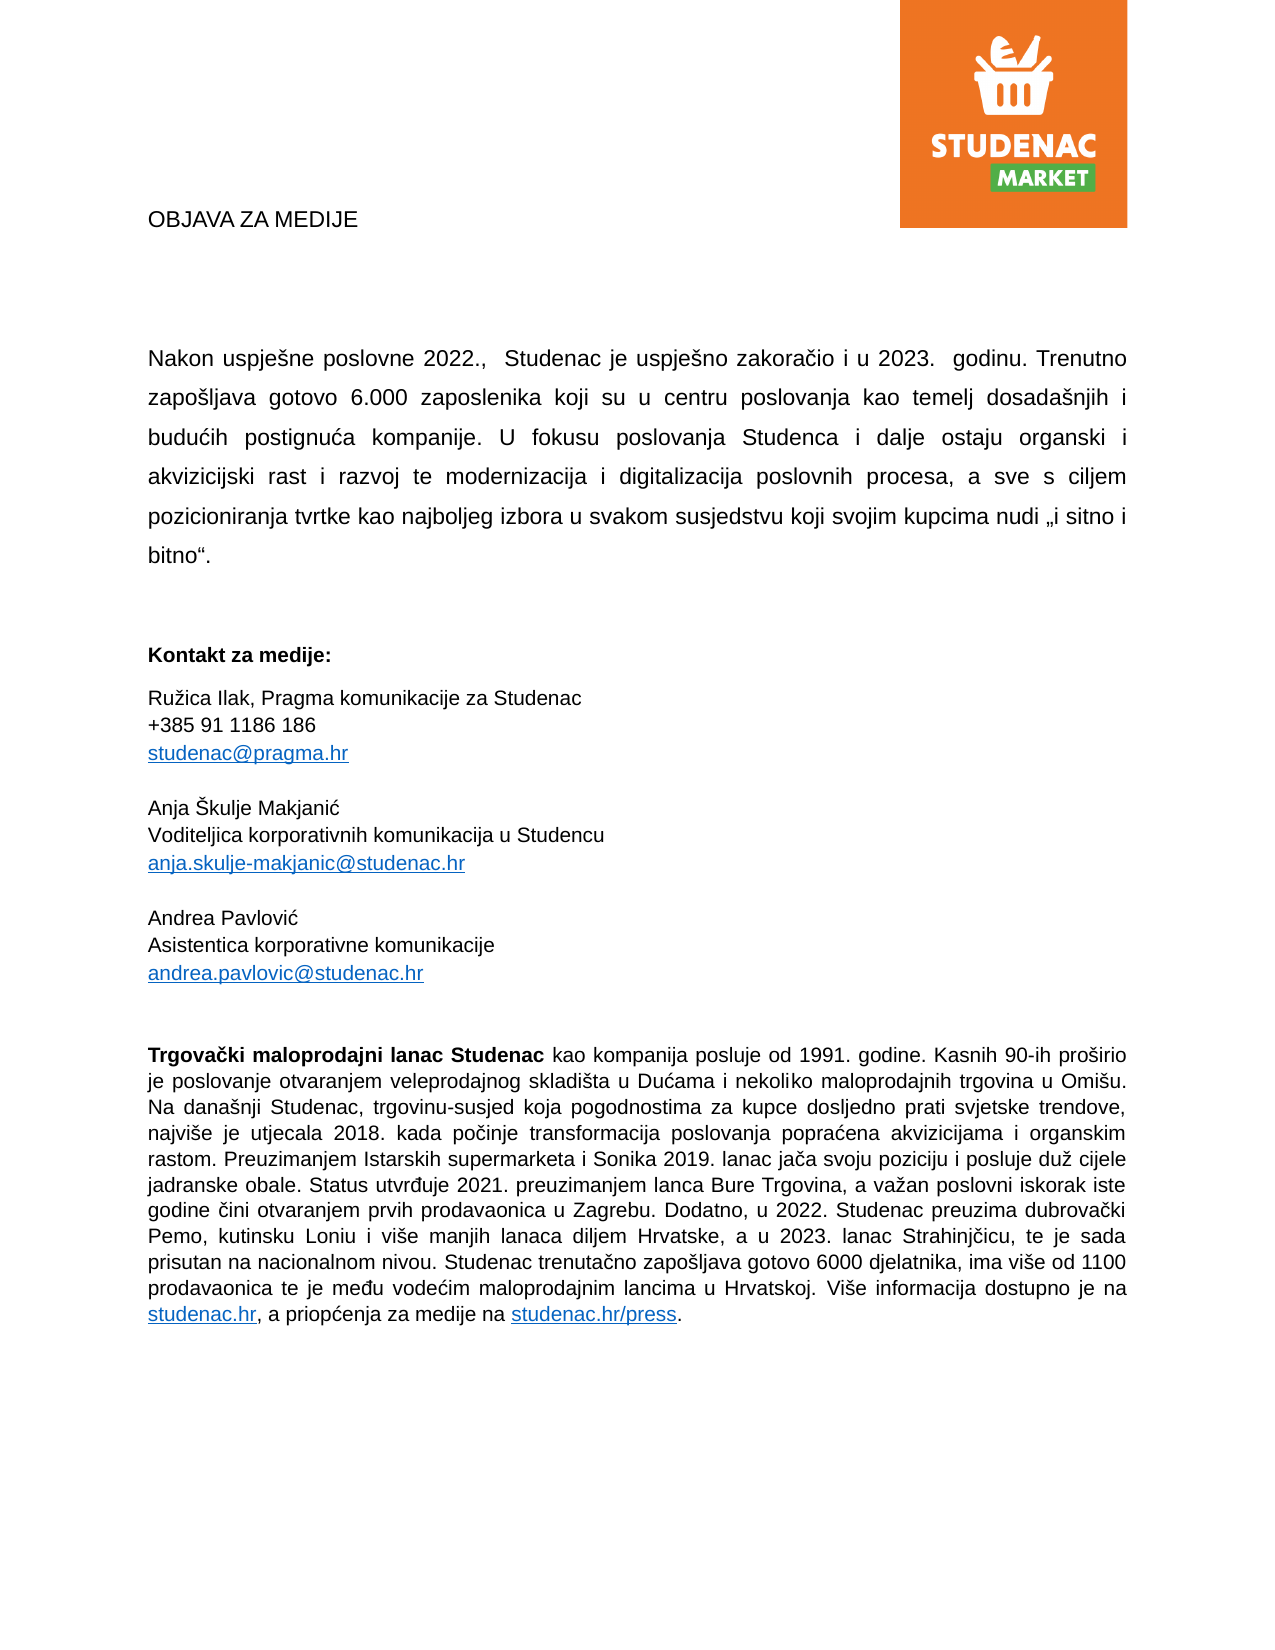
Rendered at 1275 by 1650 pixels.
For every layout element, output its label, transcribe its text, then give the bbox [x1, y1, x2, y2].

text andrea.pavlovic@studenac.hr [148, 961, 1127, 985]
text studenac@pragma.hr [148, 741, 1127, 765]
text Voditeljica korporativnih komunikacija u Studencu anja.skulje-makjanic@studenac.hr [148, 823, 1127, 875]
text Ružica Ilak, Pragma komunikacije za Studenac [148, 686, 1127, 710]
text Trgovački maloprodajni lanac Studenac kao kompanija posluje od 1991. godine. Kasnih 90-ih proširio je poslovanje otvaranjem veleprodajnog skladišta u Dućama i nekoliko maloprodajnih trgovina u Omišu. Na današnji Studenac, trgovinu-susjed koja pogodnostima za kupce dosljedno prati svjetske trendove, najviše je utjecala 2018. kada počinje transformacija poslovanja popraćena akvizicijama i organskim rastom. Preuzimanjem Istarskih supermarketa i Sonika 2019. lanac jača svoju poziciju i posluje duž cijele jadranske obale. Status utvrđuje 2021. preuzimanjem lanca Bure Trgovina, a važan poslovni iskorak iste godine čini otvaranjem prvih prodavaonica u Zagrebu. Dodatno, u 2022. Studenac preuzima dubrovački Pemo, kutinsku Loniu i više manjih lanaca diljem Hrvatske, a u 2023. lanac Strahinjčicu, te je sada prisutan na nacionalnom nivou. Studenac trenutačno zapošljava gotovo 6000 djelatnika, ima više od 1100 prodavaonica te je među vodećim maloprodajnim lancima u Hrvatskoj. Više informacija dostupno je na studenac.hr, a priopćenja za medije na studenac.hr/press. [148, 1043, 1127, 1326]
picture [900, 0, 1128, 228]
text Asistentica korporativne komunikacije [148, 933, 1127, 957]
text Andrea Pavlović [148, 906, 1127, 930]
text Anja Škulje Makjanić [148, 796, 1127, 820]
text Nakon uspješne poslovne 2022., Studenac je uspješno zakoračio i u 2023. godinu. Trenutno zapošljava gotovo 6.000 zaposlenika koji su u centru poslovanja kao temelj dosadašnjih i budućih postignuća kompanije. U fokusu poslovanja Studenca i dalje ostaju organski i akvizicijski rast i razvoj te modernizacija i digitalizacija poslovnih procesa, a sve s ciljem pozicioniranja tvrtke kao najboljeg izbora u svakom susjedstvu koji svojim kupcima nudi „i sitno i bitno“. [148, 345, 1127, 568]
text Kontakt za medije: [148, 643, 1127, 667]
text +385 91 1186 186 [148, 713, 1127, 737]
